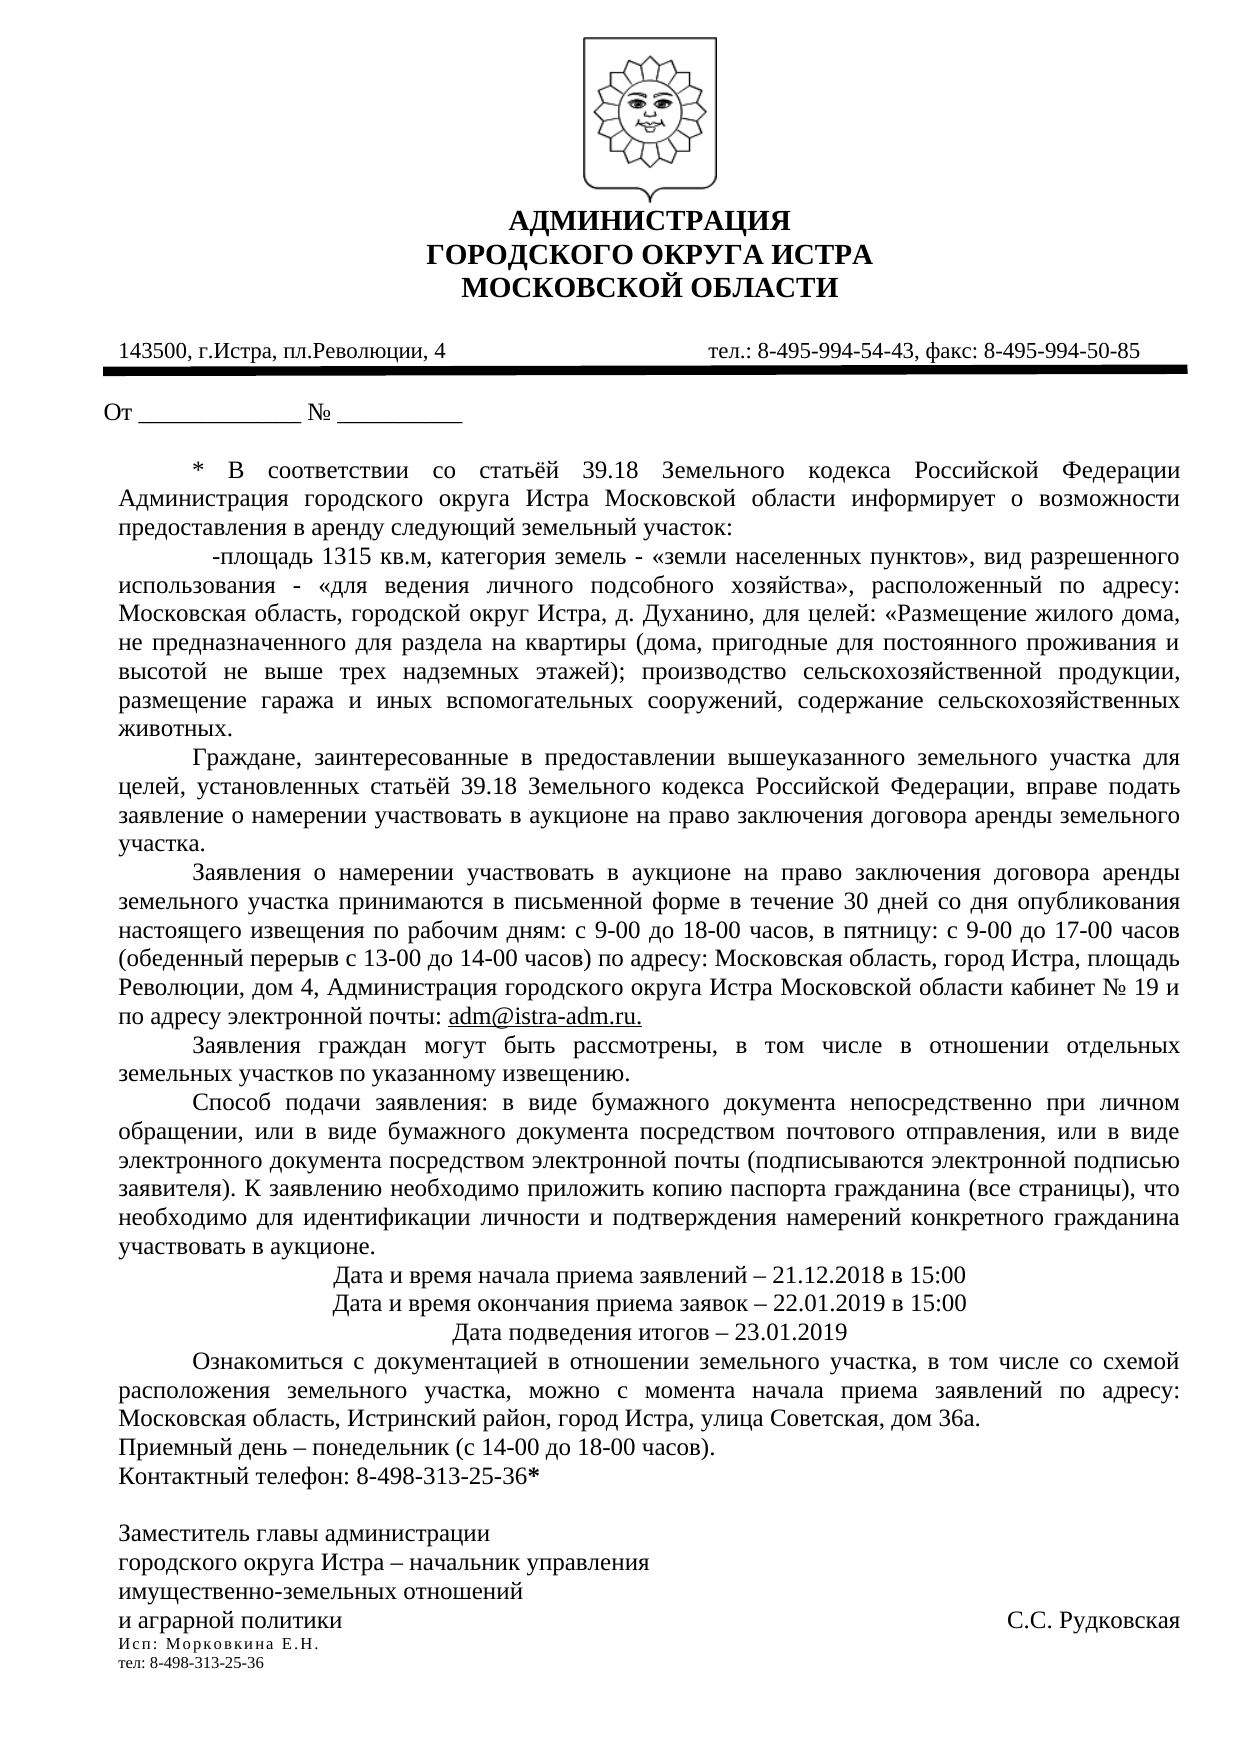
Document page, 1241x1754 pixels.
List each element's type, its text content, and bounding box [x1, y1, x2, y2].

text Дата и время начала приема заявлений – 21.12.2018 в 15:00 [118, 1260, 1181, 1288]
picture [583, 37, 717, 204]
text Заявления граждан могут быть рассмотрены, в том числе в отношении отдельных земельных участков по указанному извещению. [118, 1030, 1181, 1087]
text ГОРОДСКОГО ОКРУГА ИСТРА [118, 237, 1181, 270]
text имущественно-земельных отношений [118, 1576, 1181, 1605]
text * В соответствии со статьёй 39.18 Земельного кодекса Российской Федерации Администрация городского округа Истра Московской области информирует о возможности предоставления в аренду следующий земельный участок: [118, 455, 1181, 541]
text Дата и время окончания приема заявок – 22.01.2019 в 15:00 [118, 1288, 1181, 1317]
text МОСКОВСКОЙ ОБЛАСТИ [118, 270, 1181, 304]
text Ознакомиться с документацией в отношении земельного участка, в том числе со схемой расположения земельного участка, можно с момента начала приема заявлений по адресу: Московская область, Истринский район, город Истра, улица Советская, дом 36а. [118, 1346, 1181, 1432]
text городского округа Истра – начальник управления [118, 1547, 1181, 1576]
text тел: 8-498-313-25-36 [118, 1653, 1181, 1672]
text Исп: Морковкина Е.Н. [118, 1633, 1181, 1653]
text Контактный телефон: 8-498-313-25-36* [118, 1461, 1181, 1490]
text Дата подведения итогов – 23.01.2019 [118, 1317, 1181, 1346]
text и аграрной политики С.С. Рудковская [118, 1605, 1181, 1633]
text АДМИНИСТРАЦИЯ [118, 203, 1181, 237]
text От _____________ № __________ [103, 397, 1181, 426]
text Заместитель главы администрации [118, 1518, 1181, 1547]
text Граждане, заинтересованные в предоставлении вышеуказанного земельного участка для целей, установленных статьёй 39.18 Земельного кодекса Российской Федерации, вправе подать заявление о намерении участвовать в аукционе на право заключения договора аренды земельного участка. [118, 742, 1181, 857]
text -площадь 1315 кв.м, категория земель - «земли населенных пунктов», вид разрешенного использования - «для ведения личного подсобного хозяйства», расположенный по адресу: Московская область, городской округ Истра, д. Духанино, для целей: «Размещение жилого дома, не предназначенного для раздела на квартиры (дома, пригодные для постоянного проживания и высотой не выше трех надземных этажей); производство сельскохозяйственной продукции, размещение гаража и иных вспомогательных сооружений, содержание сельскохозяйственных животных. [118, 541, 1181, 742]
text Заявления о намерении участвовать в аукционе на право заключения договора аренды земельного участка принимаются в письменной форме в течение 30 дней со дня опубликования настоящего извещения по рабочим дням: с 9-00 до 18-00 часов, в пятницу: с 9-00 до 17-00 часов (обеденный перерыв с 13-00 до 14-00 часов) по адресу: Московская область, город Истра, площадь Революции, дом 4, Администрация городского округа Истра Московской области кабинет № 19 и по адресу электронной почты: adm@istra-adm.ru. [118, 857, 1181, 1030]
text .Истра, пл.Революции, 4 тел.: 8-495-994-54-43, факс: 8-495-994-50-85 [118, 337, 1181, 364]
text Приемный день – понедельник (с 14-00 до 18-00 часов). [118, 1432, 1181, 1461]
text Способ подачи заявления: в виде бумажного документа непосредственно при личном обращении, или в виде бумажного документа посредством почтового отправления, или в виде электронного документа посредством электронной почты (подписываются электронной подписью заявителя). К заявлению необходимо приложить копию паспорта гражданина (все страницы), что необходимо для идентификации личности и подтверждения намерений конкретного гражданина участвовать в аукционе. [118, 1087, 1181, 1260]
